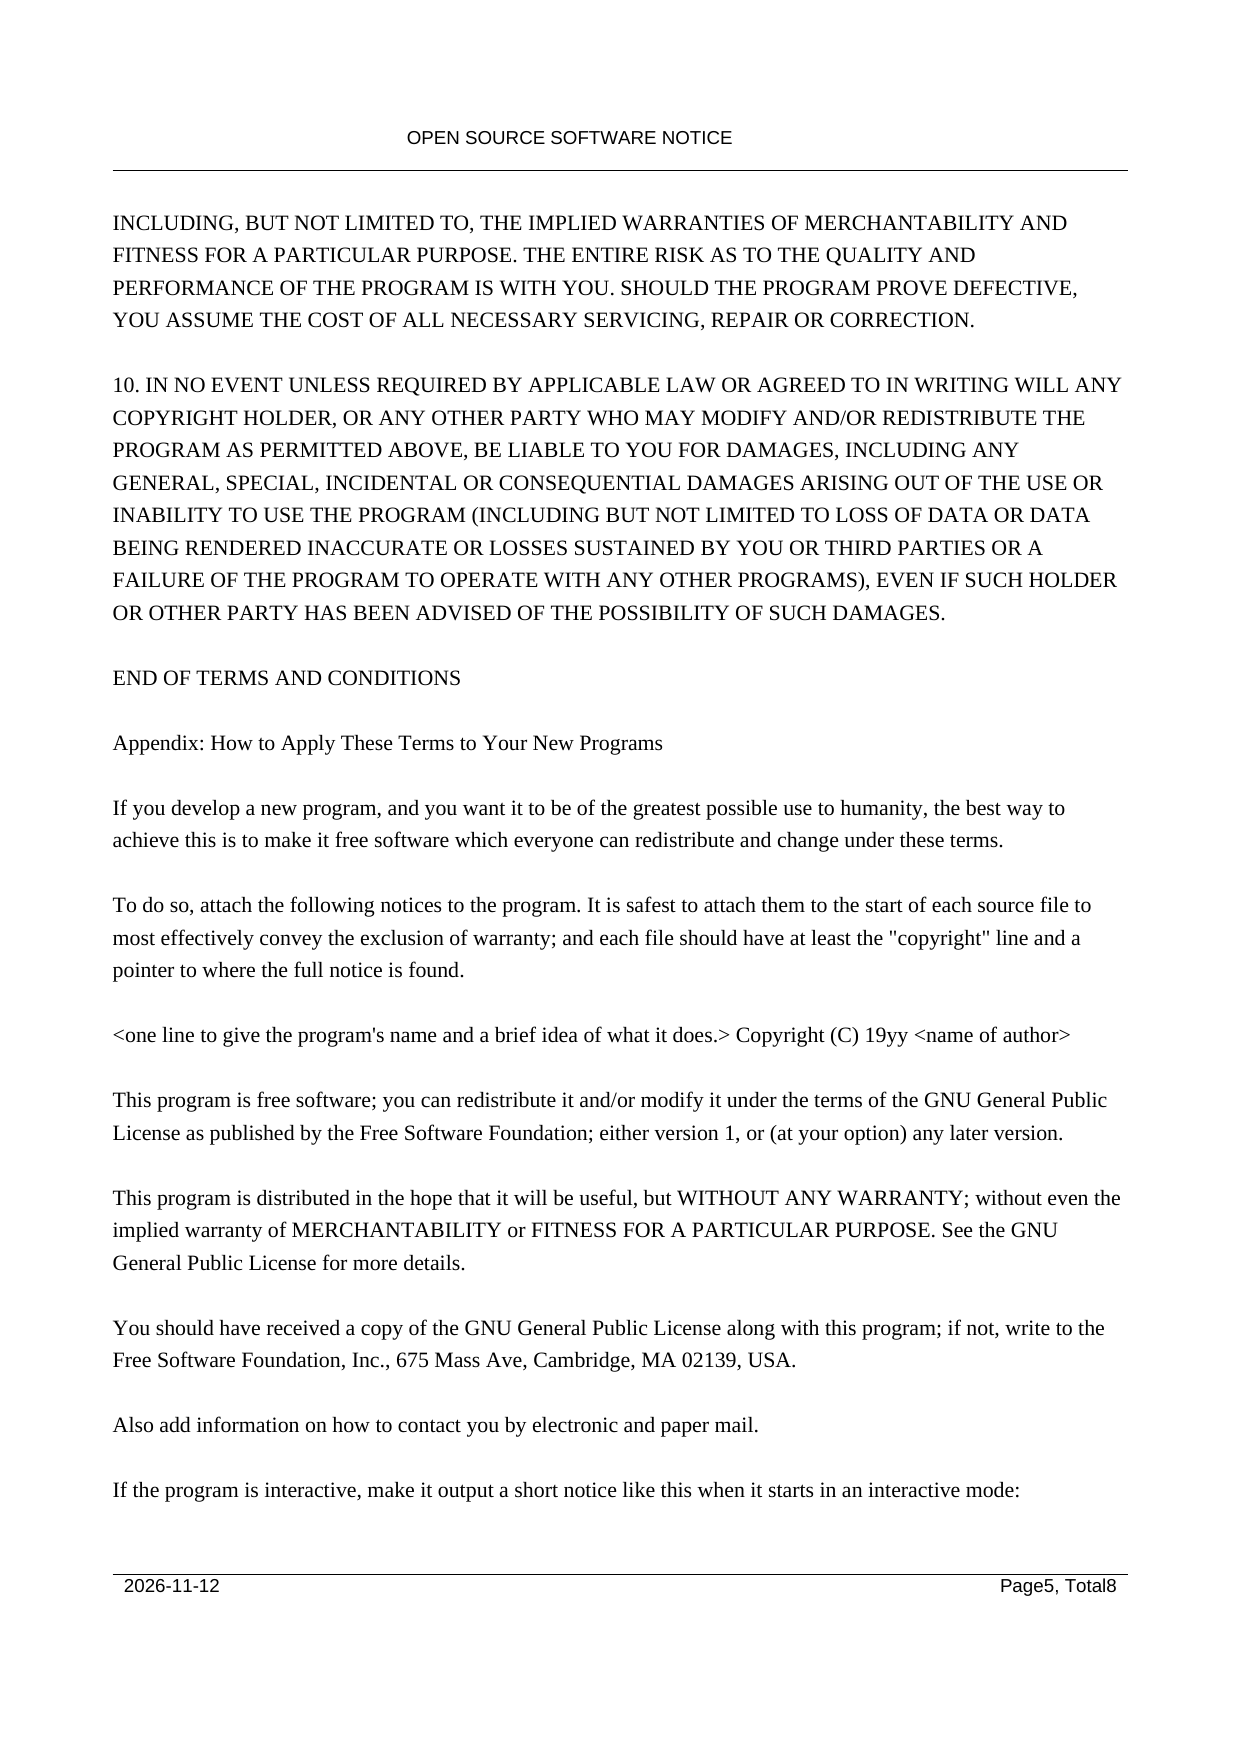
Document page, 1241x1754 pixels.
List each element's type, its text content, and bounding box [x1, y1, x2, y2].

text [112, 206, 1128, 336]
text END OF TERMS AND CONDITIONS [112, 661, 1128, 694]
text <one line to give the program's name and a brief idea of what it does.> Copyright (C) 19yy <name of author> [112, 1019, 1128, 1051]
text If the program is interactive, make it output a short notice like this when it starts in an interactive mode: [112, 1474, 1128, 1506]
text 10. IN NO EVENT UNLESS REQUIRED BY APPLICABLE LAW OR AGREED TO IN WRITING WILL ANY COPYRIGHT HOLDER, OR ANY OTHER PARTY WHO MAY MODIFY AND/OR REDISTRIBUTE THE PROGRAM AS PERMITTED ABOVE, BE LIABLE TO YOU FOR DAMAGES, INCLUDING ANY GENERAL, SPECIAL, INCIDENTAL OR CONSEQUENTIAL DAMAGES ARISING OUT OF THE USE OR INABILITY TO USE THE PROGRAM (INCLUDING BUT NOT LIMITED TO LOSS OF DATA OR DATA BEING RENDERED INACCURATE OR LOSSES SUSTAINED BY YOU OR THIRD PARTIES OR A FAILURE OF THE PROGRAM TO OPERATE WITH ANY OTHER PROGRAMS), EVEN IF SUCH HOLDER OR OTHER PARTY HAS BEEN ADVISED OF THE POSSIBILITY OF SUCH DAMAGES. [112, 369, 1128, 629]
text This program is distributed in the hope that it will be useful, but WITHOUT ANY WARRANTY; without even the implied warranty of MERCHANTABILITY or FITNESS FOR A PARTICULAR PURPOSE. See the GNU General Public License for more details. [112, 1181, 1128, 1279]
text To do so, attach the following notices to the program. It is safest to attach them to the start of each source file to most effectively convey the exclusion of warranty; and each file should have at least the "copyright" line and a pointer to where the full notice is found. [112, 889, 1128, 986]
text You should have received a copy of the GNU General Public License along with this program; if not, write to the Free Software Foundation, Inc., 675 Mass Ave, Cambridge, MA 02139, USA. [112, 1311, 1128, 1376]
text This program is free software; you can redistribute it and/or modify it under the terms of the GNU General Public License as published by the Free Software Foundation; either version 1, or (at your option) any later version. [112, 1084, 1128, 1149]
text Appendix: How to Apply These Terms to Your New Programs [112, 726, 1128, 759]
text Also add information on how to contact you by electronic and paper mail. [112, 1409, 1128, 1441]
text If you develop a new program, and you want it to be of the greatest possible use to humanity, the best way to achieve this is to make it free software which everyone can redistribute and change under these terms. [112, 791, 1128, 856]
